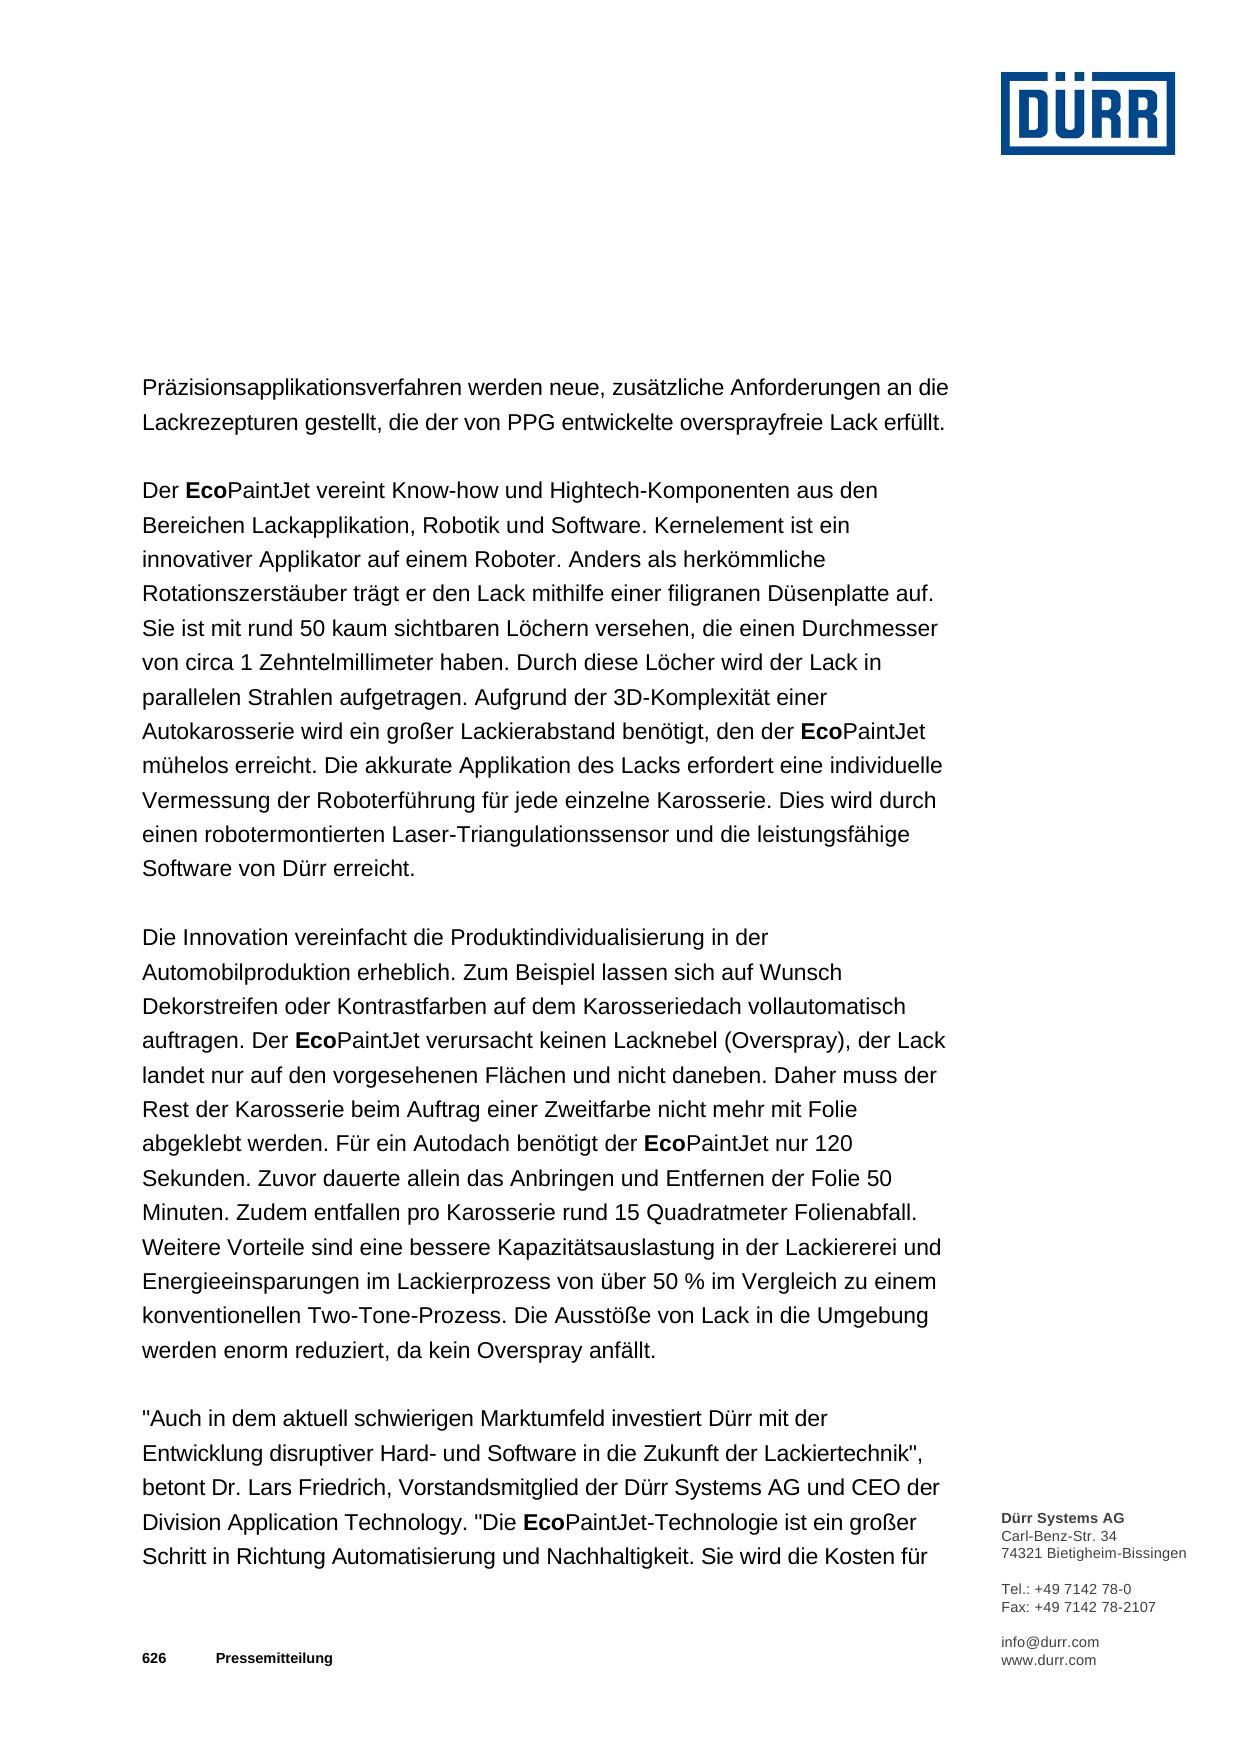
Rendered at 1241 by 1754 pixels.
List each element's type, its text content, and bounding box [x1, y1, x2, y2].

text Die Innovation vereinfacht die Produktindividualisierung in der Automobilproduktion erheblich. Zum Beispiel lassen sich auf Wunsch Dekorstreifen oder Kontrastfarben auf dem Karosseriedach vollautomatisch auftragen. Der EcoPaintJet verursacht keinen Lacknebel (Overspray), der Lack landet nur auf den vorgesehenen Flächen und nicht daneben. Daher muss der Rest der Karosserie beim Auftrag einer Zweitfarbe nicht mehr mit Folie abgeklebt werden. Für ein Autodach benötigt der EcoPaintJet nur 120 Sekunden. Zuvor dauerte allein das Anbringen und Entfernen der Folie 50 Minuten. Zudem entfallen pro Karosserie rund 15 Quadratmeter Folienabfall. Weitere Vorteile sind eine bessere Kapazitätsauslastung in der Lackiererei und Energieeinsparungen im Lackierprozess von über 50 % im Vergleich zu einem konventionellen Two-Tone-Prozess. Die Ausstöße von Lack in die Umgebung werden enorm reduziert, da kein Overspray anfällt. [142, 916, 951, 1363]
text Der EcoPaintJet vereint Know-how und Hightech-Komponenten aus den Bereichen Lackapplikation, Robotik und Software. Kernelement ist ein innovativer Applikator auf einem Roboter. Anders als herkömmliche Rotationszerstäuber trägt er den Lack mithilfe einer filigranen Düsenplatte auf. Sie ist mit rund 50 kaum sichtbaren Löchern versehen, die einen Durchmesser von circa 1 Zehntelmillimeter haben. Durch diese Löcher wird der Lack in parallelen Strahlen aufgetragen. Aufgrund der 3D-Komplexität einer Autokarosserie wird ein großer Lackierabstand benötigt, den der EcoPaintJet mühelos erreicht. Die akkurate Applikation des Lacks erfordert eine individuelle Vermessung der Roboterführung für jede einzelne Karosserie. Dies wird durch einen robotermontierten Laser-Triangulationssensor und die leistungsfähige Software von Dürr erreicht. [142, 469, 951, 882]
picture [1001, 72, 1175, 155]
